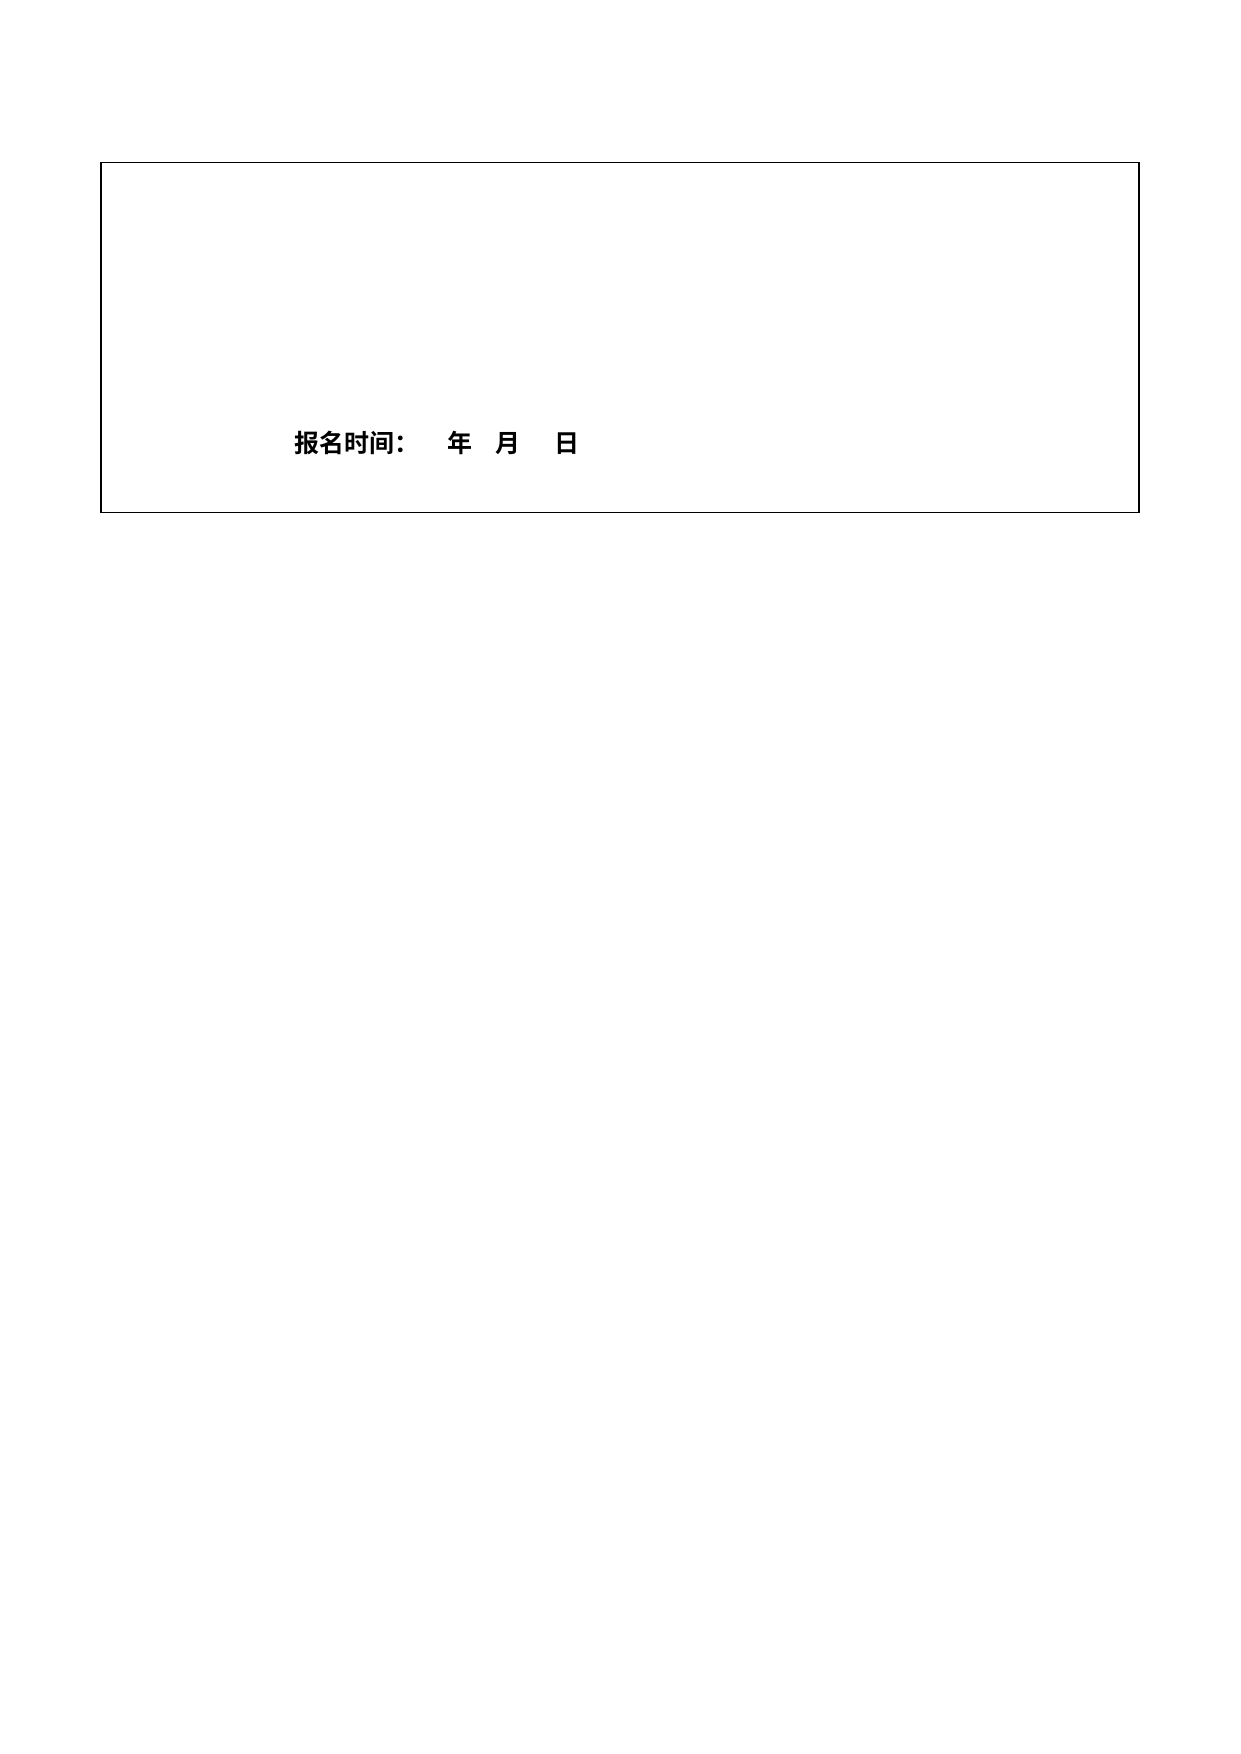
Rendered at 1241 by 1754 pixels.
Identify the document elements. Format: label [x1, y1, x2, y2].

table_cell [102, 163, 1138, 512]
